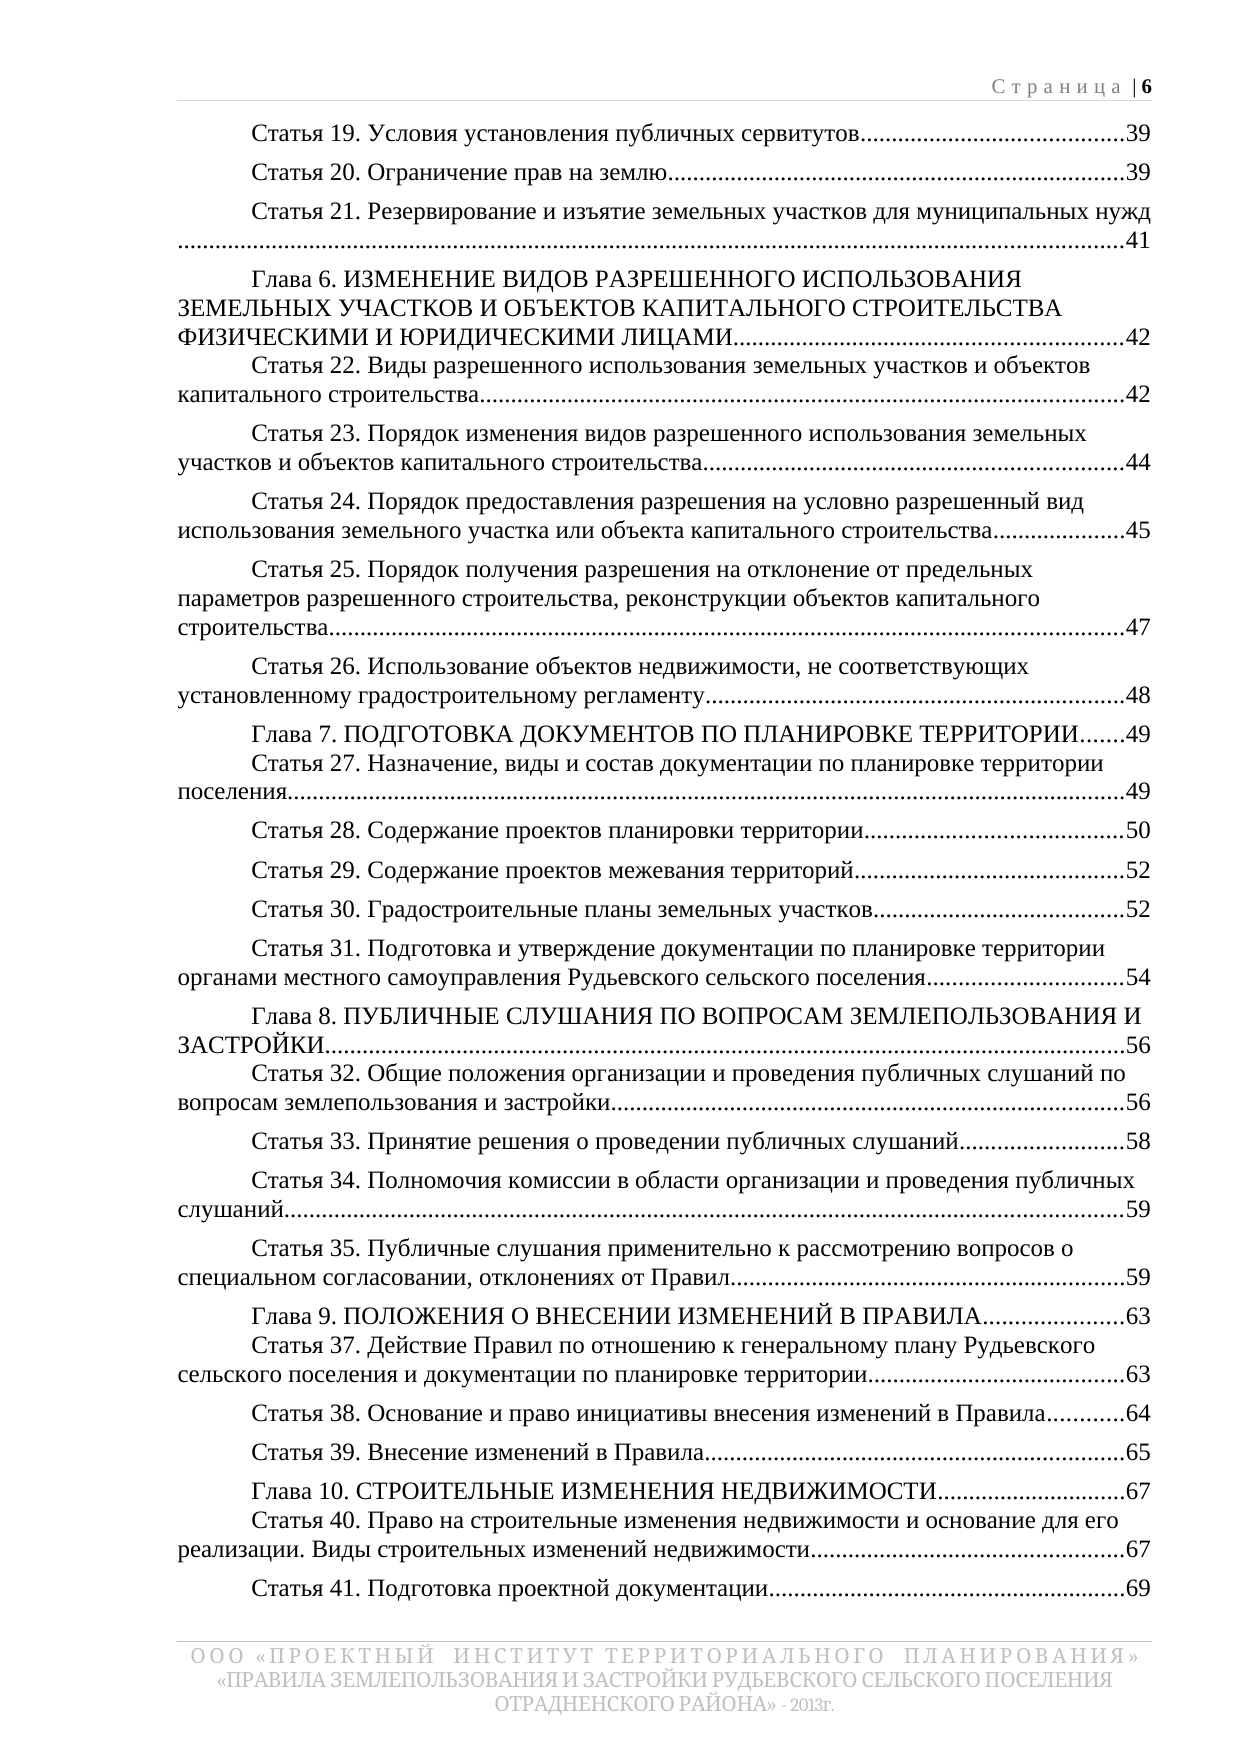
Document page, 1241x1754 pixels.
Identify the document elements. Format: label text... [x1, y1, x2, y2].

text Статья 38. Основание и право инициативы внесения изменений в Правила 64 [177, 1398, 1152, 1427]
text Статья 19. Условия установления публичных сервитутов 39 [177, 118, 1152, 147]
text Статья 31. Подготовка и утверждение документации по планировке территории органами местного самоуправления Рудьевского сельского поселения 54 [177, 933, 1152, 991]
text Глава 10. СТРОИТЕЛЬНЫЕ ИЗМЕНЕНИЯ НЕДВИЖИМОСТИ 67 [177, 1476, 1152, 1505]
text Статья 27. Назначение, виды и состав документации по планировке территории поселения 49 [177, 748, 1152, 805]
text Статья 32. Общие положения организации и проведения публичных слушаний по вопросам землепользования и застройки 56 [177, 1058, 1152, 1116]
text Статья 21. Резервирование и изъятие земельных участков для муниципальных нужд 41 [177, 196, 1152, 254]
text Статья 30. Градостроительные планы земельных участков 52 [177, 894, 1152, 923]
text Статья 24. Порядок предоставления разрешения на условно разрешенный вид использования земельного участка или объекта капитального строительства 45 [177, 486, 1152, 544]
text Статья 25. Порядок получения разрешения на отклонение от предельных параметров разрешенного строительства, реконструкции объектов капитального строительства 47 [177, 554, 1152, 641]
text Статья 33. Принятие решения о проведении публичных слушаний 58 [177, 1126, 1152, 1155]
text Статья 22. Виды разрешенного использования земельных участков и объектов капитального строительства 42 [177, 351, 1152, 408]
text Статья 20. Ограничение прав на землю 39 [177, 157, 1152, 186]
text Статья 37. Действие Правил по отношению к генеральному плану Рудьевского сельского поселения и документации по планировке территории 63 [177, 1330, 1152, 1388]
text Статья 29. Содержание проектов межевания территорий 52 [177, 855, 1152, 883]
text Глава 6. ИЗМЕНЕНИЕ ВИДОВ РАЗРЕШЕННОГО ИСПОЛЬЗОВАНИЯ ЗЕМЕЛЬНЫХ УЧАСТКОВ И ОБЪЕКТОВ КАПИТАЛЬНОГО СТРОИТЕЛЬСТВА ФИЗИЧЕСКИМИ И ЮРИДИЧЕСКИМИ ЛИЦАМИ 42 [177, 264, 1152, 351]
text Глава 8. ПУБЛИЧНЫЕ СЛУШАНИЯ ПО ВОПРОСАМ ЗЕМЛЕПОЛЬЗОВАНИЯ И ЗАСТРОЙКИ 56 [177, 1001, 1152, 1058]
text Статья 34. Полномочия комиссии в области организации и проведения публичных слушаний 59 [177, 1166, 1152, 1223]
text Статья 26. Использование объектов недвижимости, не соответствующих установленному градостроительному регламенту 48 [177, 651, 1152, 708]
text Статья 41. Подготовка проектной документации 69 [177, 1573, 1152, 1602]
text Статья 23. Порядок изменения видов разрешенного использования земельных участков и объектов капитального строительства 44 [177, 418, 1152, 476]
text Глава 7. ПОДГОТОВКА ДОКУМЕНТОВ ПО ПЛАНИРОВКЕ ТЕРРИТОРИИ 49 [177, 719, 1152, 748]
text Статья 40. Право на строительные изменения недвижимости и основание для его реализации. Виды строительных изменений недвижимости 67 [177, 1505, 1152, 1563]
text Статья 28. Содержание проектов планировки территории 50 [177, 816, 1152, 844]
text Статья 35. Публичные слушания применительно к рассмотрению вопросов о специальном согласовании, отклонениях от Правил 59 [177, 1233, 1152, 1291]
text Глава 9. ПОЛОЖЕНИЯ О ВНЕСЕНИИ ИЗМЕНЕНИЙ В ПРАВИЛА 63 [177, 1301, 1152, 1330]
text Статья 39. Внесение изменений в Правила 65 [177, 1437, 1152, 1466]
